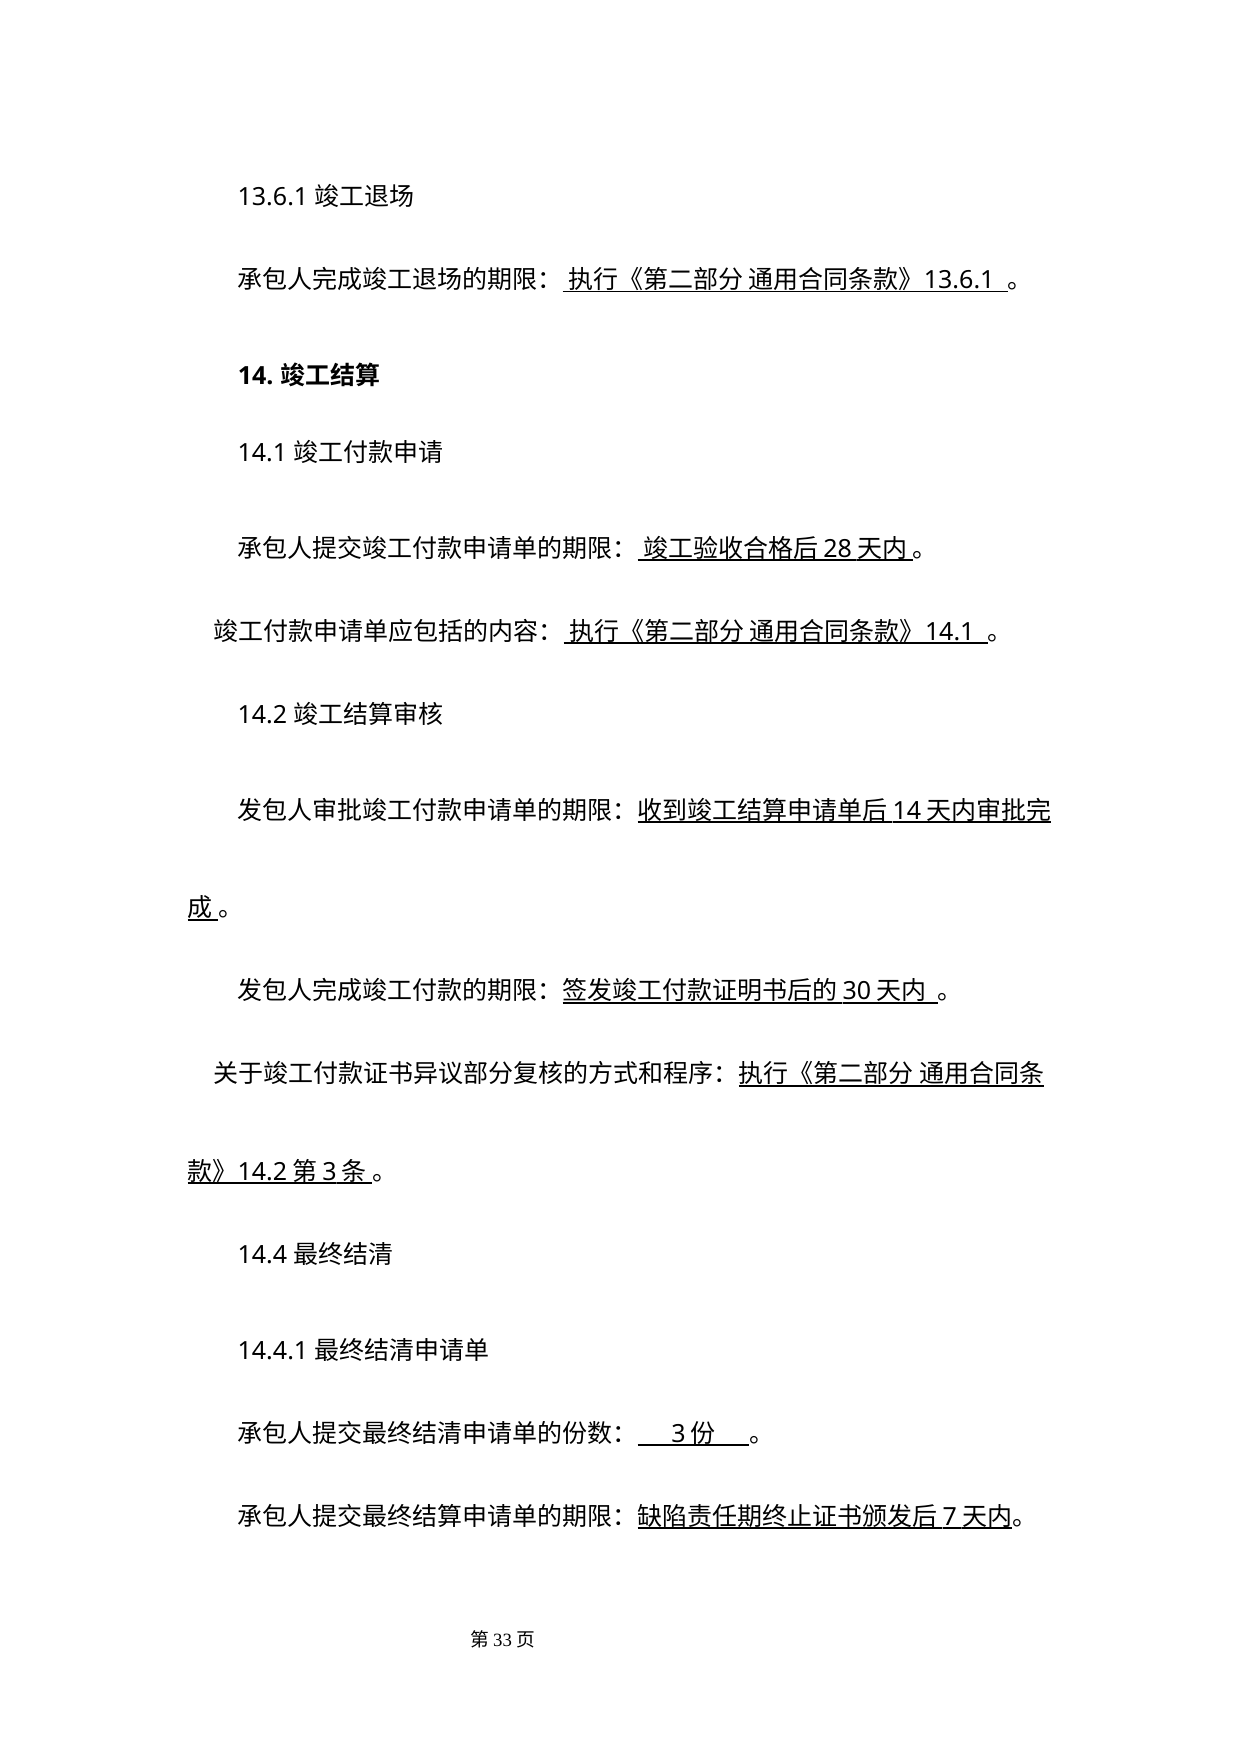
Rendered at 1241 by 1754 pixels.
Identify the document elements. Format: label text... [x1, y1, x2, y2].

text 承包人提交最终结算申请单的期限：缺陷责任期终止证书颁发后7天内。 [187, 1482, 1053, 1547]
text 关于竣工付款证书异议部分复核的方式和程序：执行《第二部分 通用合同条款》14.2第3条 。 [187, 1039, 1053, 1202]
text 承包人完成竣工退场的期限： 执行《第二部分 通用合同条款》13.6.1 。 [187, 245, 1053, 310]
text 14.4 最终结清 [187, 1220, 1053, 1285]
text 发包人审批竣工付款申请单的期限：收到竣工结算申请单后14天内审批完成 。 [187, 776, 1053, 938]
text 竣工付款申请单应包括的内容： 执行《第二部分 通用合同条款》14.1 。 [187, 597, 1053, 662]
text 14.2 竣工结算审核 [187, 680, 1053, 745]
text 承包人提交最终结清申请单的份数： 3份 。 [187, 1399, 1053, 1464]
text 发包人完成竣工付款的期限：签发竣工付款证明书后的30天内 。 [187, 956, 1053, 1021]
text 14.1 竣工付款申请 [187, 418, 1053, 483]
text 14.4.1 最终结清申请单 [187, 1316, 1053, 1381]
text 14. 竣工结算 [187, 341, 1053, 406]
text 承包人提交竣工付款申请单的期限： 竣工验收合格后28天内 。 [187, 514, 1053, 579]
text 13.6.1 竣工退场 [187, 162, 1053, 227]
